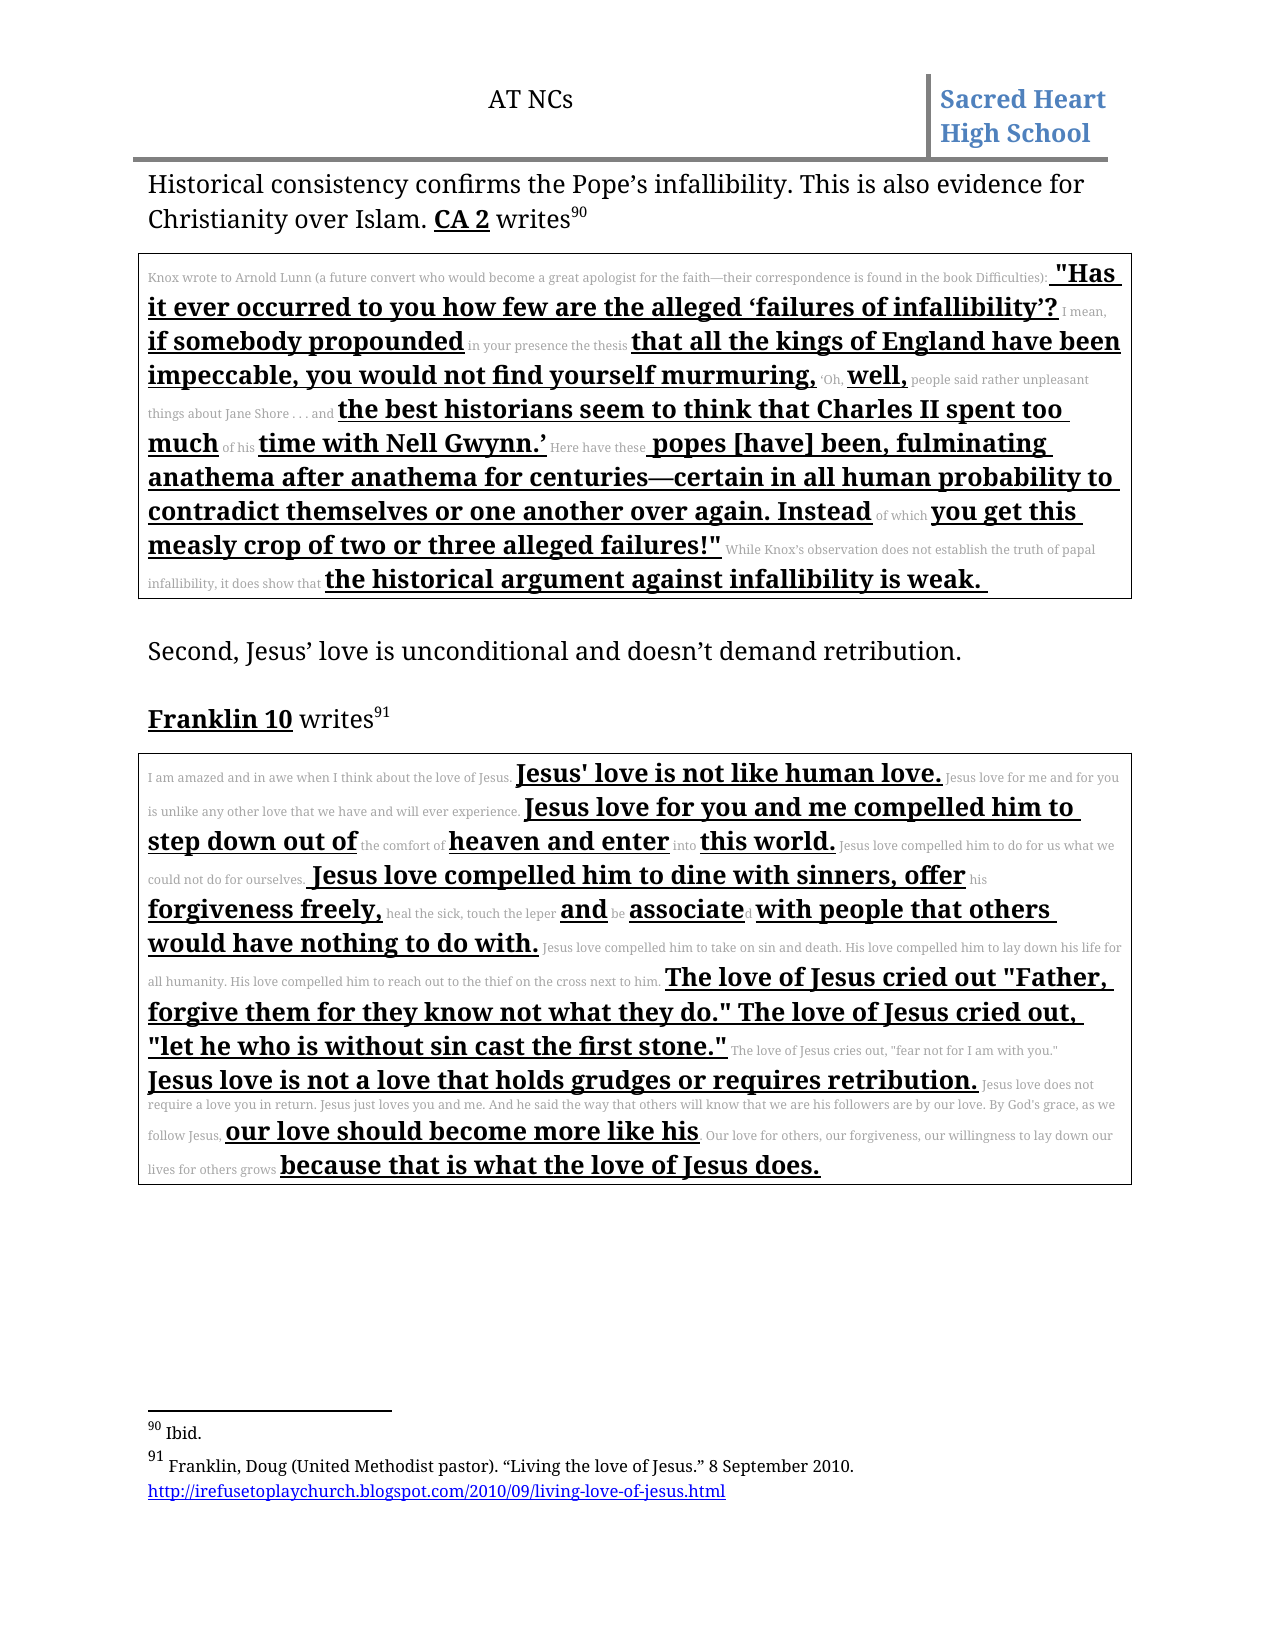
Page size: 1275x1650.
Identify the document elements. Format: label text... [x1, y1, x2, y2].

text I am amazed and in awe when I think about the love of Jesus. Jesus' love is not like human love. Jesus love for me and for you is unlike any other love that we have and will ever experience. Jesus love for you and me compelled him to step down out of the comfort of heaven and enter into this world. Jesus love compelled him to do for us what we could not do for ourselves. Jesus love compelled him to dine with sinners, offer his forgiveness freely, heal the sick, touch the leper and be associated with people that others would have nothing to do with. Jesus love compelled him to take on sin and death. His love compelled him to lay down his life for all humanity. His love compelled him to reach out to the thief on the cross next to him. The love of Jesus cried out "Father, forgive them for they know not what they do." The love of Jesus cried out, "let he who is without sin cast the first stone." The love of Jesus cries out, "fear not for I am with you." Jesus love is not a love that holds grudges or requires retribution. Jesus love does not require a love you in return. Jesus just loves you and me. And he said the way that others will know that we are his followers are by our love. By God's grace, as we follow Jesus, our love should become more like his. Our love for others, our forgiveness, our willingness to lay down our lives for others grows because that is what the love of Jesus does. [139, 754, 1131, 1184]
text Knox wrote to Arnold Lunn (a future convert who would become a great apologist for the faith—their correspondence is found in the book Difficulties): "Has it ever occurred to you how few are the alleged ‘failures of infallibility’? I mean, if somebody propounded in your presence the thesis that all the kings of England have been impeccable, you would not find yourself murmuring, ‘Oh, well, people said rather unpleasant things about Jane Shore . . . and the best historians seem to think that Charles II spent too much of his time with Nell Gwynn.’ Here have these popes [have] been, fulminating anathema after anathema for centuries—certain in all human probability to contradict themselves or one another over again. Instead of which you get this measly crop of two or three alleged failures!" While Knox’s observation does not establish the truth of papal infallibility, it does show that the historical argument against infallibility is weak. [139, 254, 1131, 598]
text Historical consistency confirms the Pope’s infallibility. This is also evidence for Christianity over Islam. CA 2 writes [148, 167, 1122, 235]
text Franklin 10 writes [148, 701, 1122, 736]
text Second, Jesus’ love is unconditional and doesn’t demand retribution. [148, 633, 1122, 667]
